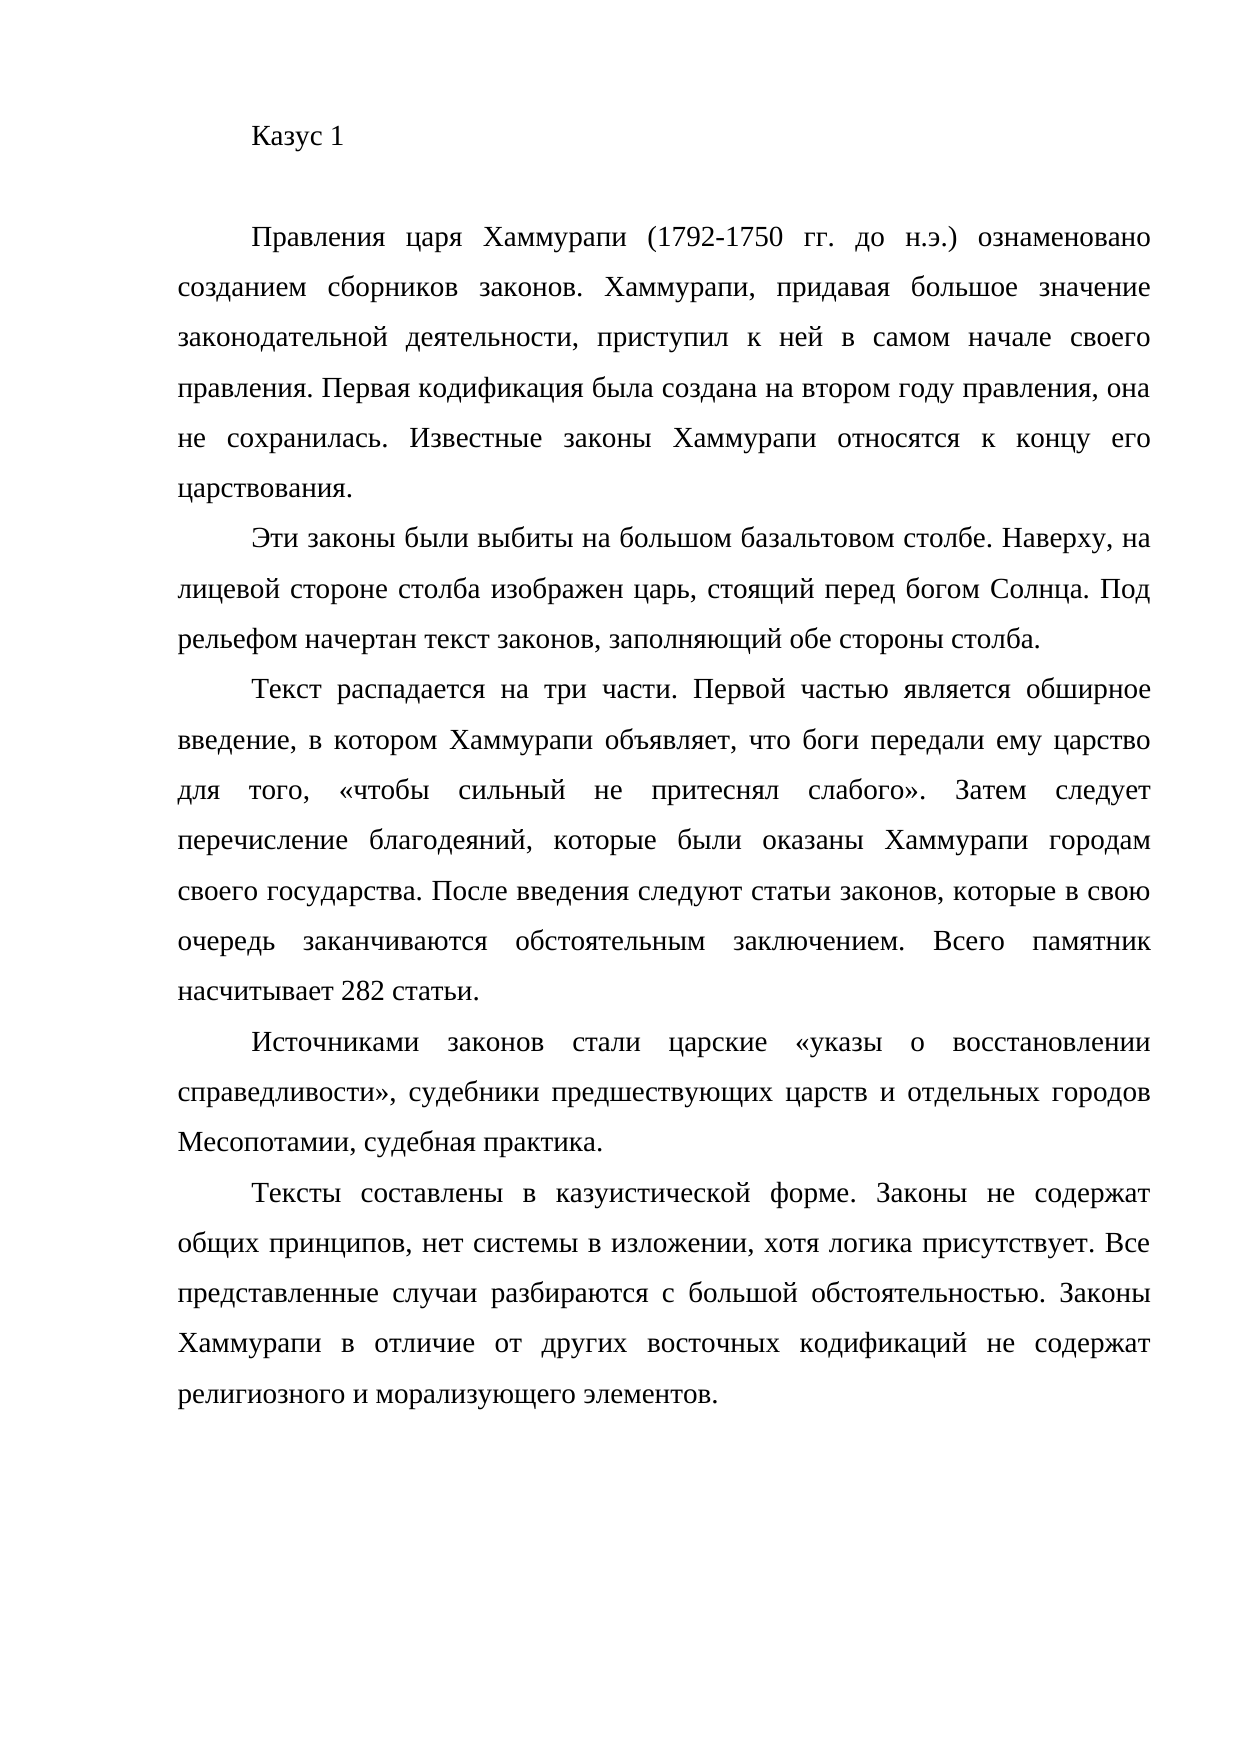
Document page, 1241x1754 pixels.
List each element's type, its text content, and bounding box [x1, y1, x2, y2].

text Эти законы были выбиты на большом базальтовом столбе. Наверху, на лицевой стороне столба изображен царь, стоящий перед богом Солнца. Под рельефом начертан текст законов, заполняющий обе стороны столба. [177, 521, 1152, 655]
text Тексты составлены в казуистической форме. Законы не содержат общих принципов, нет системы в изложении, хотя логика присутствует. Все представленные случаи разбираются с большой обстоятельностью. Законы Хаммурапи в отличие от других восточных кодификаций не содержат религиозного и морализующего элементов. [177, 1175, 1152, 1409]
text Казус 1 [177, 118, 1152, 152]
text Источниками законов стали царские «указы о восстановлении справедливости», судебники предшествующих царств и отдельных городов Месопотамии, судебная практика. [177, 1024, 1152, 1158]
text Текст распадается на три части. Первой частью является обширное введение, в котором Хаммурапи объявляет, что боги передали ему царство для того, «чтобы сильный не притеснял слабого». Затем следует перечисление благодеяний, которые были оказаны Хаммурапи городам своего государства. После введения следуют статьи законов, которые в свою очередь заканчиваются обстоятельным заключением. Всего памятник насчитывает 282 статьи. [177, 672, 1152, 1007]
text Правления царя Хаммурапи (1792-1750 гг. до н.э.) ознаменовано созданием сборников законов. Хаммурапи, придавая большое значение законодательной деятельности, приступил к ней в самом начале своего правления. Первая кодификация была создана на втором году правления, она не сохранилась. Известные законы Хаммурапи относятся к концу его царствования. [177, 219, 1152, 504]
